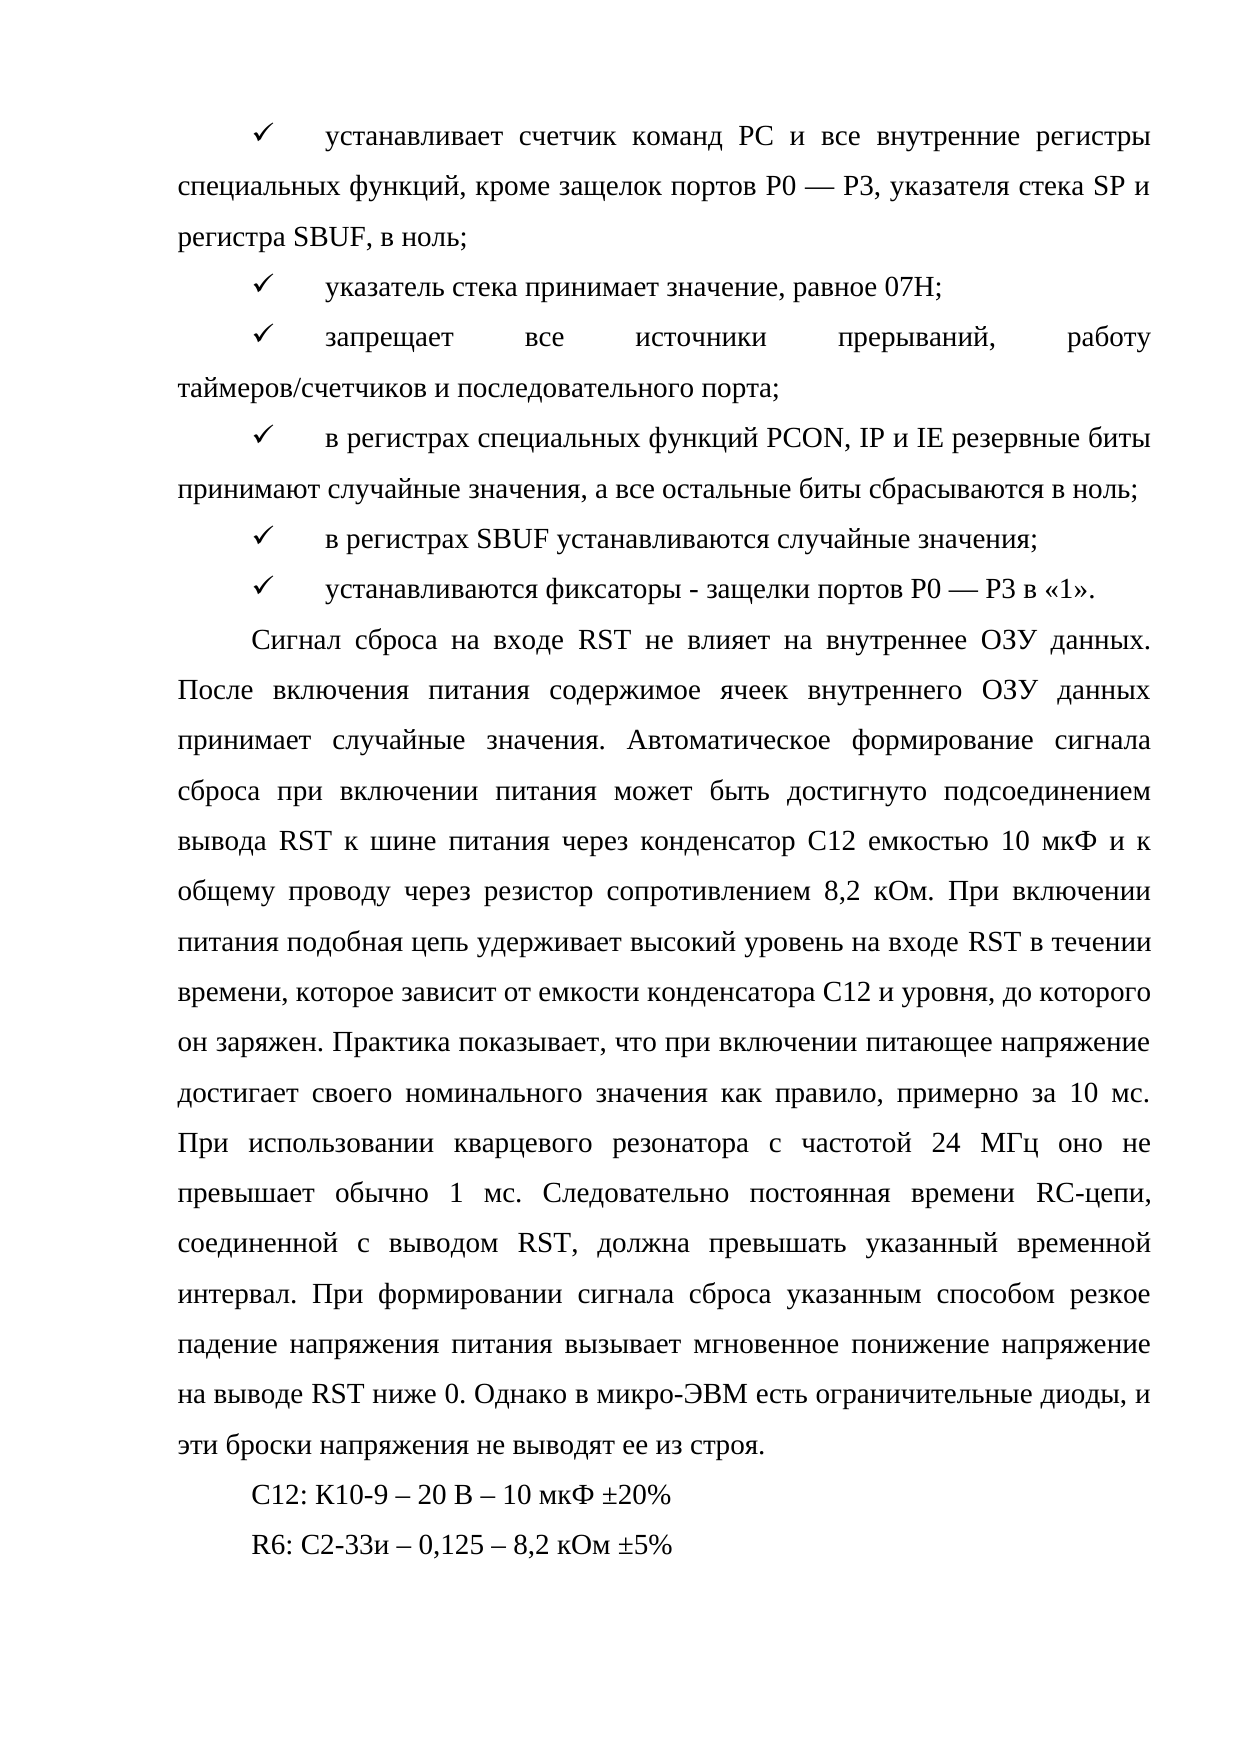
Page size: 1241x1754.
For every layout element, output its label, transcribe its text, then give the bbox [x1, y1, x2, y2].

list устанавливаются фиксаторы - защелки портов Р0 — Р3 в «1» РРРРррРРРHHffd. [177, 571, 1152, 605]
list в регистрах специальных функций PCON, IP и IE резервные биты принимают случайные значения, а все остальные биты сбрасываются в ноль; [177, 420, 1152, 504]
list запрещает все источники прерываний, работу таймеров/счетчиков и последовательного порта; [177, 319, 1152, 403]
list в регистрах SBUF устанавливаются случайные значения; [177, 521, 1152, 555]
list указатель стека принимает значение, равное 07Н; [177, 269, 1152, 303]
list устанавливает счетчик команд PC и все внутренние регистры специальных функций, кроме защелок портов Р0 — Р3, указателя стека SP и регистра SBUF, в ноль; [177, 118, 1152, 252]
text Сигнал сброса на входе RST не влияет на внутреннее ОЗУ данных. После включения питания содержимое ячеек внутреннего ОЗУ данных принимает случайные значения. Автоматическое формирование сигнала сброса при включении питания может быть достигнуто подсоединением вывода RST к шине питания через конденсатор С12 емкостью 10 мкФ и к общему проводу через резистор сопротивлением 8,2 кОм. При включении питания подобная цепь удерживает высокий уровень на входе RST в течении времени, которое зависит от емкости конденсатора С12 и уровня, до которого он заряжен. Практика показывает, что при включении питающее напряжение достигает своего номинального значения как правило, примерно за 10 мс. При использовании кварцевого резонатора с частотой 24 МГц оно не превышает обычно 1 мс. Следовательно постоянная времени RC-цепи, соединенной с выводом RST, должна превышать указанный временной интервал. При формировании сигнала сброса указанным способом резкое падение напряжения питания вызывает мгновенное понижение напряжение на выводе RST ниже 0. Однако в микро-ЭВМ есть ограничительные диоды, и эти броски напряжения не выводят ее из строя. [177, 622, 1152, 1460]
text С12: К10-9 – 20 В – 10 мкФ ±20% [177, 1477, 1152, 1511]
text R6: С2-33и – 0,125 – 8,2 кОм ±5% [177, 1527, 1152, 1561]
